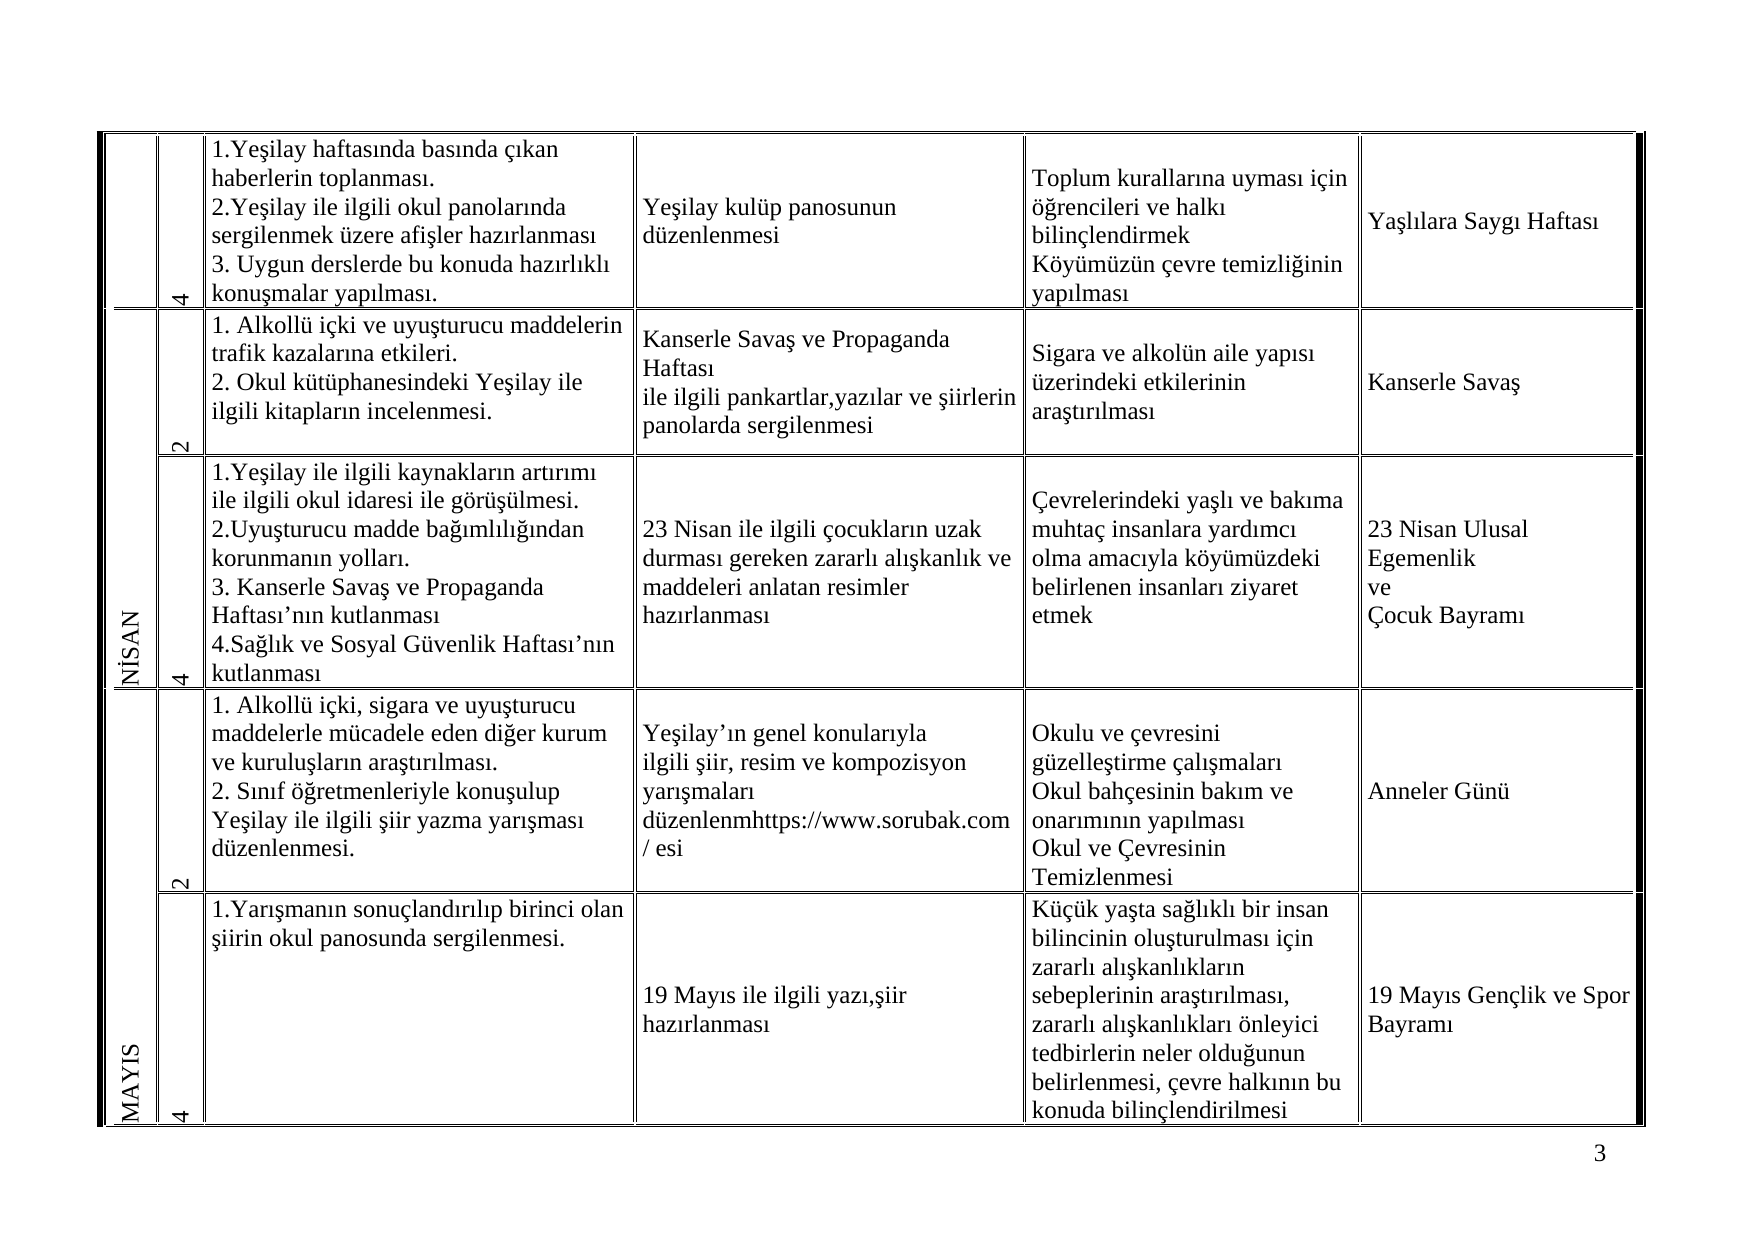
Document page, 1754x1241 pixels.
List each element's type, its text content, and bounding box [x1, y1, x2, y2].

table_cell Yeşilay kulüp panosunun düzenlenmesi [635, 134, 1024, 307]
table_cell Yaşlılara Saygı Haftası [1360, 131, 1641, 307]
table_cell Küçük yaşta sağlıklı bir insan bilincinin oluşturulması için zararlı alışkanlıkların sebeplerinin araştırılması, zararlı alışkanlıkları önleyici tedbirlerin neler olduğunun belirlenmesi, çevre halkının bu konuda bilinçlendirilmesi [1024, 891, 1360, 1124]
table_cell 19 Mayıs Gençlik ve Spor Bayramı [1360, 891, 1641, 1124]
table_cell 1.Yeşilay ile ilgili kaynakların artırımı ile ilgili okul idaresi ile görüşülmesi. 2.Uyuşturucu madde bağımlılığından korunmanın yolları. 3. Kanserle Savaş ve Propaganda Haftası’nın kutlanması 4.Sağlık ve Sosyal Güvenlik Haftası’nın kutlanması [206, 457, 633, 687]
table_cell Yeşilay’ın genel konularıyla ilgili şiir, resim ve kompozisyon yarışmaları düzenlenmhttps://www.sorubak.com/ esi [637, 690, 1023, 891]
table_cell 4 [158, 894, 204, 1124]
table_cell Kanserle Savaş ve Propaganda Haftası ile ilgili pankartlar,yazılar ve şiirlerin panolarda sergilenmesi [637, 310, 1023, 453]
table_cell Okulu ve çevresini güzelleştirme çalışmaları Okul bahçesinin bakım ve onarımının yapılması Okul ve Çevresinin Temizlenmesi [1026, 690, 1358, 891]
table_cell 1.Yarışmanın sonuçlandırılıp birinci olan şiirin okul panosunda sergilenmesi. [204, 891, 635, 1124]
table_cell Toplum kurallarına uyması için öğrencileri ve halkı bilinçlendirmek Köyümüzün çevre temizliğinin yapılması [1024, 132, 1360, 307]
table_cell 19 Mayıs ile ilgili yazı,şiir hazırlanması [635, 894, 1024, 1124]
table_cell 1. Alkollü içki, sigara ve uyuşturucu maddelerle mücadele eden diğer kurum ve kuruluşların araştırılması. 2. Sınıf öğretmenleriyle konuşulup Yeşilay ile ilgili şiir yazma yarışması düzenlenmesi. [206, 690, 633, 891]
table_cell Çevrelerindeki yaşlı ve bakıma muhtaç insanlara yardımcı olma amacıyla köyümüzdeki belirlenen insanları ziyaret etmek [1026, 457, 1358, 687]
table_cell 4 [158, 134, 204, 307]
table_cell Kanserle Savaş [1362, 307, 1641, 453]
table_cell 23 Nisan Ulusal Egemenlik ve Çocuk Bayramı [1362, 454, 1641, 687]
table_cell 4 [159, 457, 203, 687]
table_cell Sigara ve alkolün aile yapısı üzerindeki etkilerinin araştırılması [1026, 310, 1358, 453]
table_cell NİSAN [106, 307, 156, 687]
table_cell 2 [159, 690, 203, 891]
table_cell Anneler Günü [1362, 687, 1641, 891]
table_cell 23 Nisan ile ilgili çocukların uzak durması gereken zararlı alışkanlık ve maddeleri anlatan resimler hazırlanması [637, 457, 1023, 687]
table_cell MART [103, 132, 158, 307]
table_cell 2 [159, 310, 203, 453]
table_cell MAYIS [106, 687, 158, 1124]
table_cell 1. Alkollü içki ve uyuşturucu maddelerin trafik kazalarına etkileri. 2. Okul kütüphanesindeki Yeşilay ile ilgili kitapların incelenmesi. [206, 310, 633, 453]
table_cell 1.Yeşilay haftasında basında çıkan haberlerin toplanması. 2.Yeşilay ile ilgili okul panolarında sergilenmek üzere afişler hazırlanması 3. Uygun derslerde bu konuda hazırlıklı konuşmalar yapılması. [204, 132, 635, 307]
